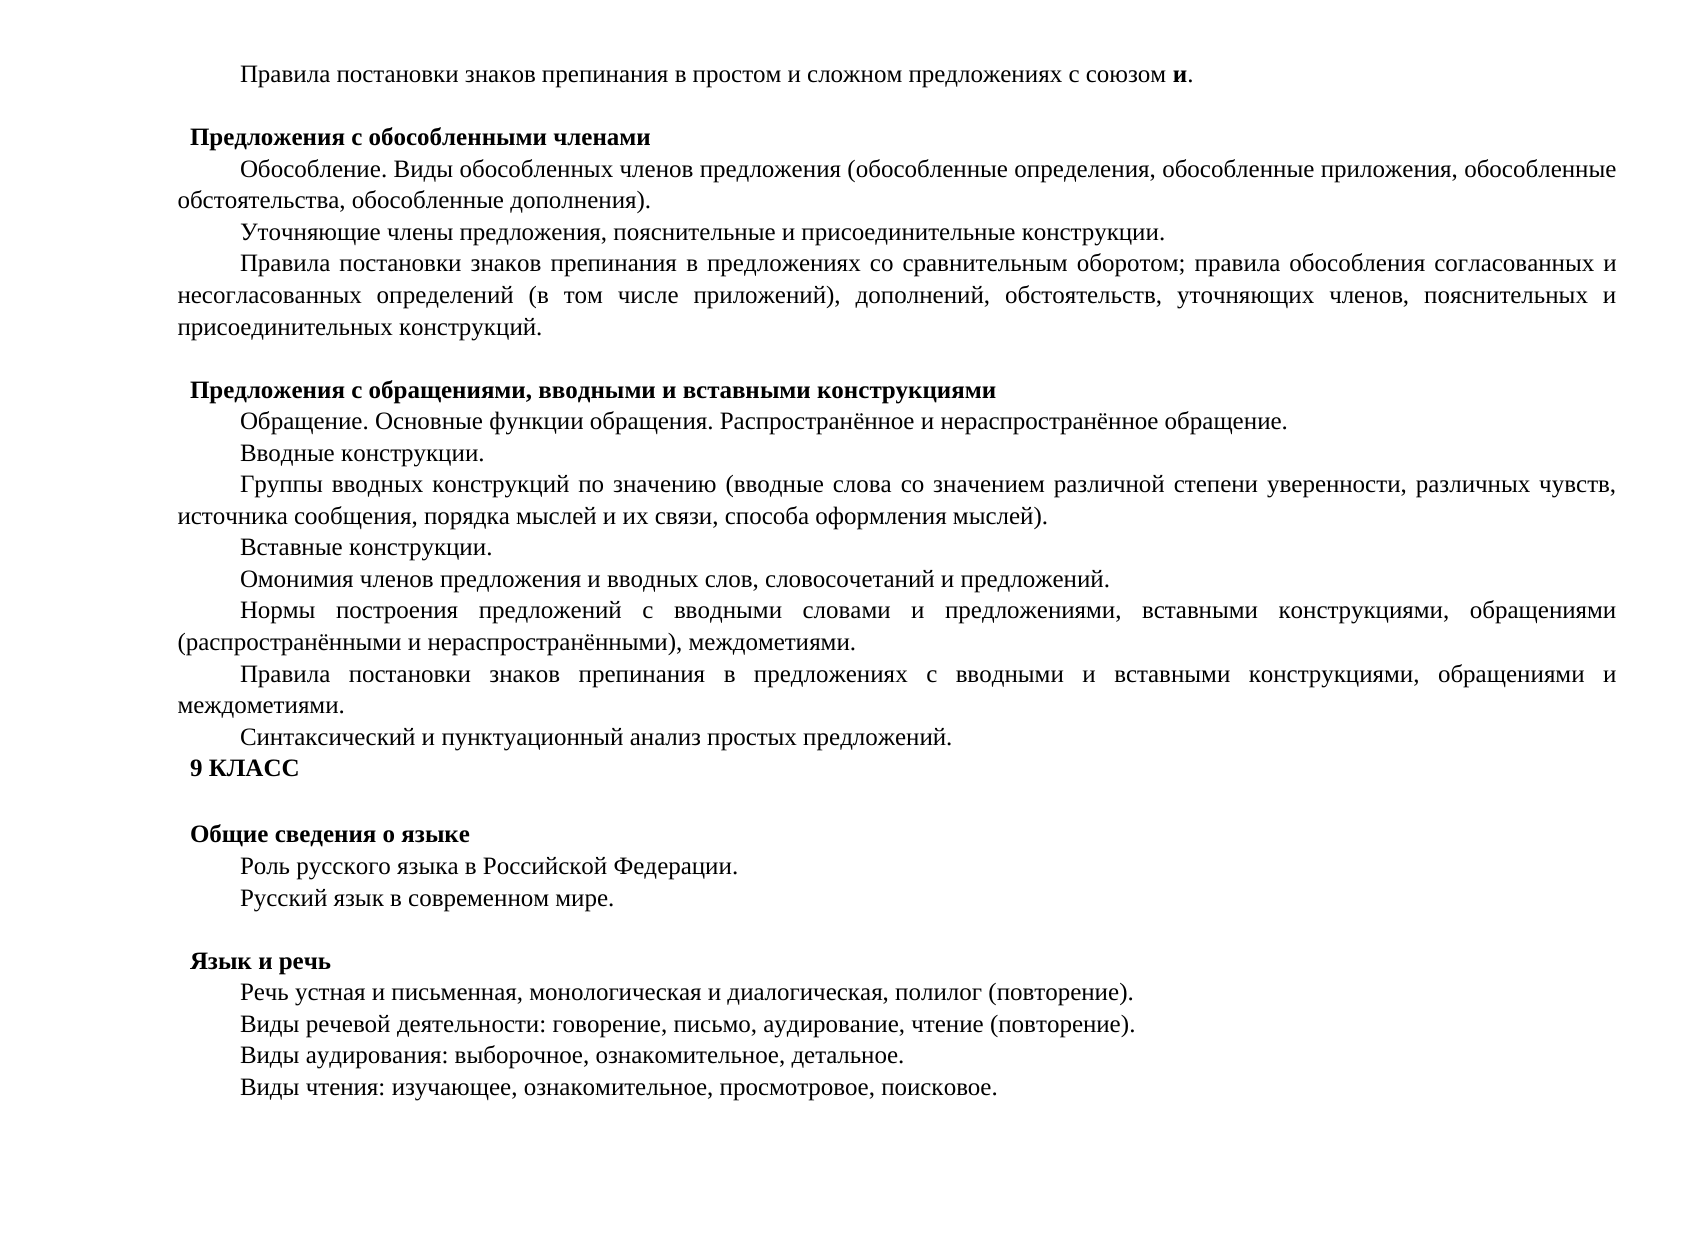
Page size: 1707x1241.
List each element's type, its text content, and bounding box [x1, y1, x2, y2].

text Обращение. Основные функции обращения. Распространённое и нераспространённое обращение. [177, 406, 1618, 435]
text Речь устная и письменная, монологическая и диалогическая, полилог (повторение). [177, 977, 1618, 1006]
text Уточняющие члены предложения, пояснительные и присоединительные конструкции. [177, 217, 1618, 246]
text Роль русского языка в Российской Федерации. [177, 851, 1618, 880]
text Виды аудирования: выборочное, ознакомительное, детальное. [177, 1040, 1618, 1069]
text Вводные конструкции. [177, 438, 1618, 467]
text Правила постановки знаков препинания в простом и сложном предложениях с союзом и. [177, 59, 1618, 88]
text Вставные конструкции. [177, 532, 1618, 561]
text Правила постановки знаков препинания в предложениях со сравнительным оборотом; правила обособления согласованных и несогласованных определений (в том числе приложений), дополнений, обстоятельств, уточняющих членов, пояснительных и присоединительных конструкций. [177, 248, 1618, 340]
text Правила постановки знаков препинания в предложениях с вводными и вставными конструкциями, обращениями и междометиями. [177, 659, 1618, 719]
text Русский язык в современном мире. [177, 883, 1618, 911]
text Язык и речь [190, 946, 1618, 974]
text Омонимия членов предложения и вводных слов, словосочетаний и предложений. [177, 564, 1618, 593]
text Виды чтения: изучающее, ознакомительное, просмотровое, поисковое. [177, 1072, 1618, 1101]
text Обособление. Виды обособленных членов предложения (обособленные определения, обособленные приложения, обособленные обстоятельства, обособленные дополнения). [177, 154, 1618, 214]
text Группы вводных конструкций по значению (вводные слова со значением различной степени уверенности, различных чувств, источника сообщения, порядка мыслей и их связи, способа оформления мыслей). [177, 469, 1618, 530]
text Синтаксический и пунктуационный анализ простых предложений. [177, 722, 1618, 751]
text Виды речевой деятельности: говорение, письмо, аудирование, чтение (повторение). [177, 1009, 1618, 1038]
text 9 КЛАСС [190, 753, 1618, 782]
text Предложения с обособленными членами [190, 122, 1618, 151]
text Общие сведения о языке [190, 819, 1618, 848]
text Нормы построения предложений с вводными словами и предложениями, вставными конструкциями, обращениями (распространёнными и нераспространёнными), междометиями. [177, 596, 1618, 656]
text Предложения с обращениями, вводными и вставными конструкциями [190, 375, 1618, 403]
